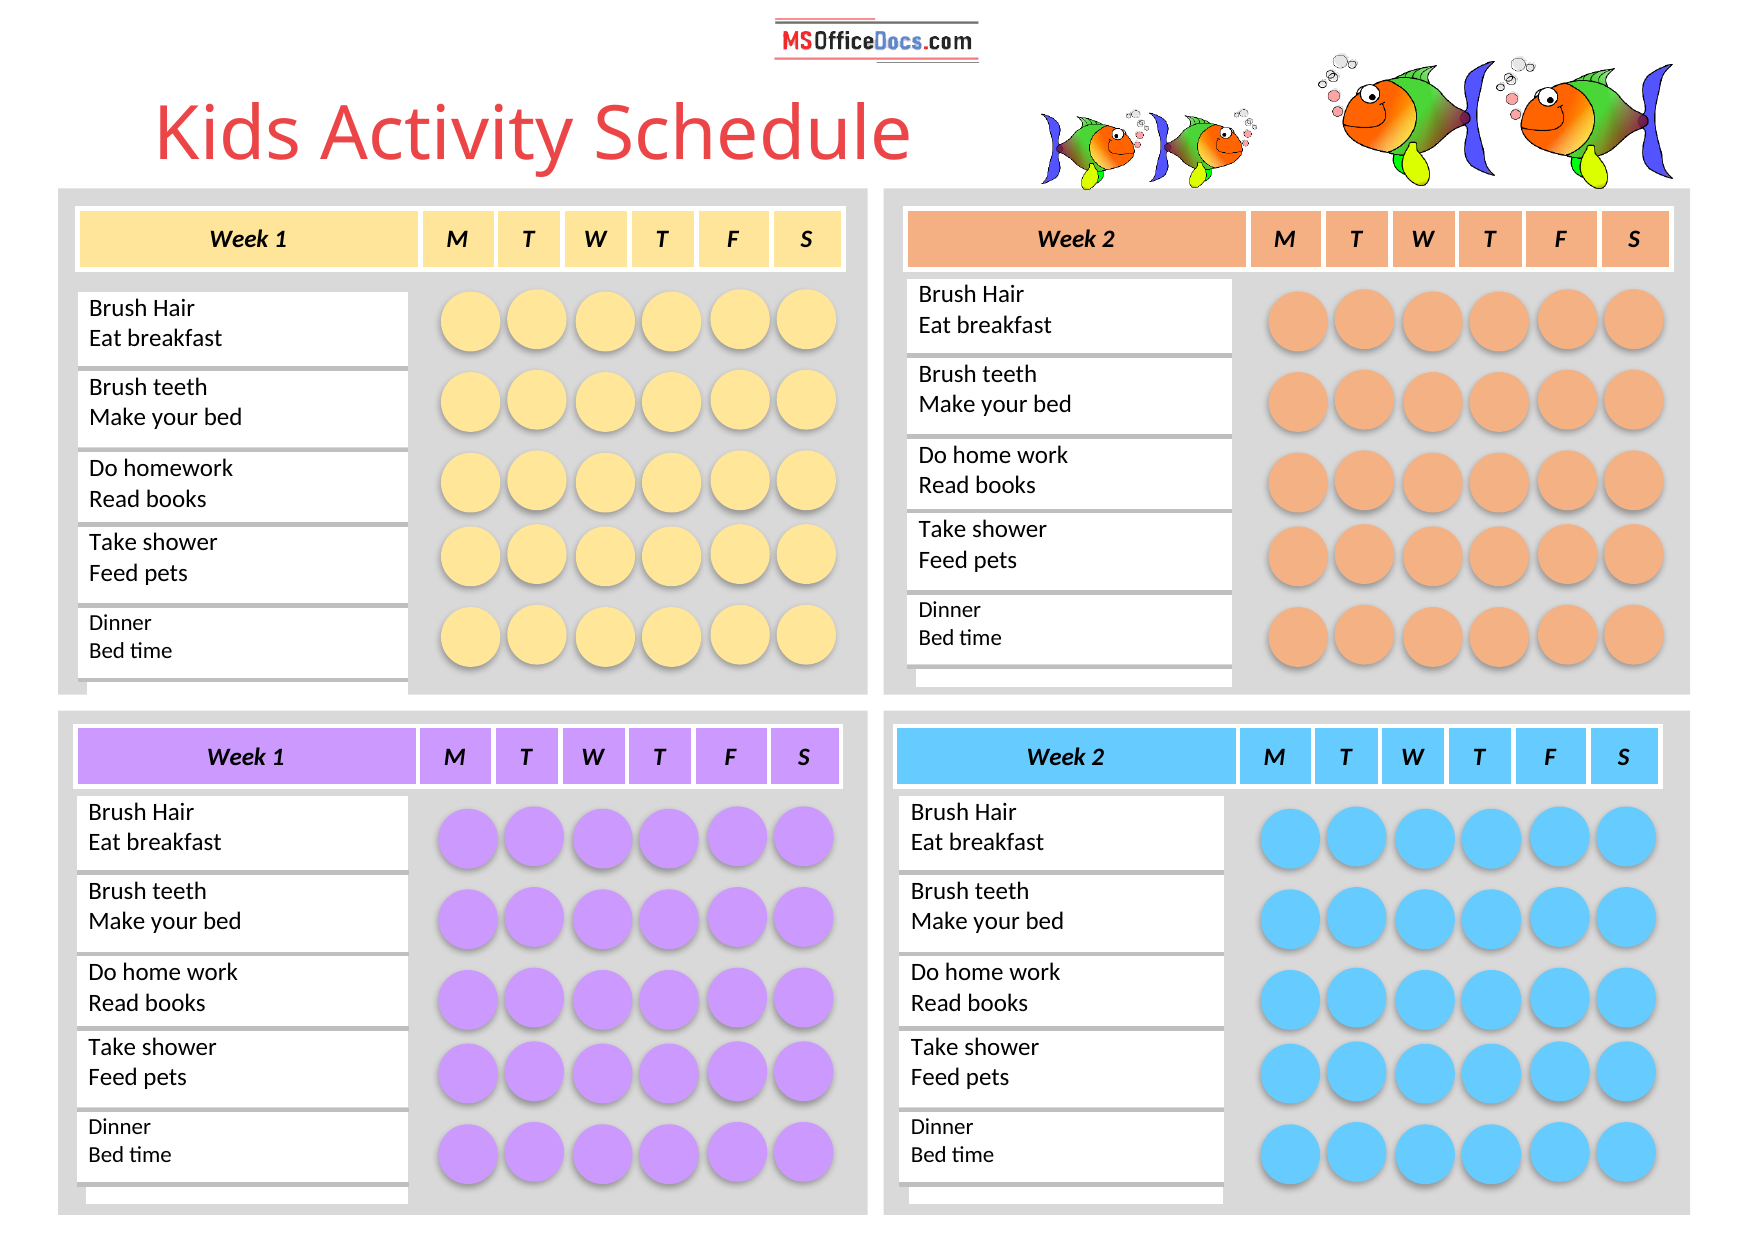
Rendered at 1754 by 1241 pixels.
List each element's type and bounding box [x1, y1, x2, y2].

picture [1318, 53, 1495, 186]
picture [1041, 108, 1257, 190]
picture [1496, 56, 1673, 189]
